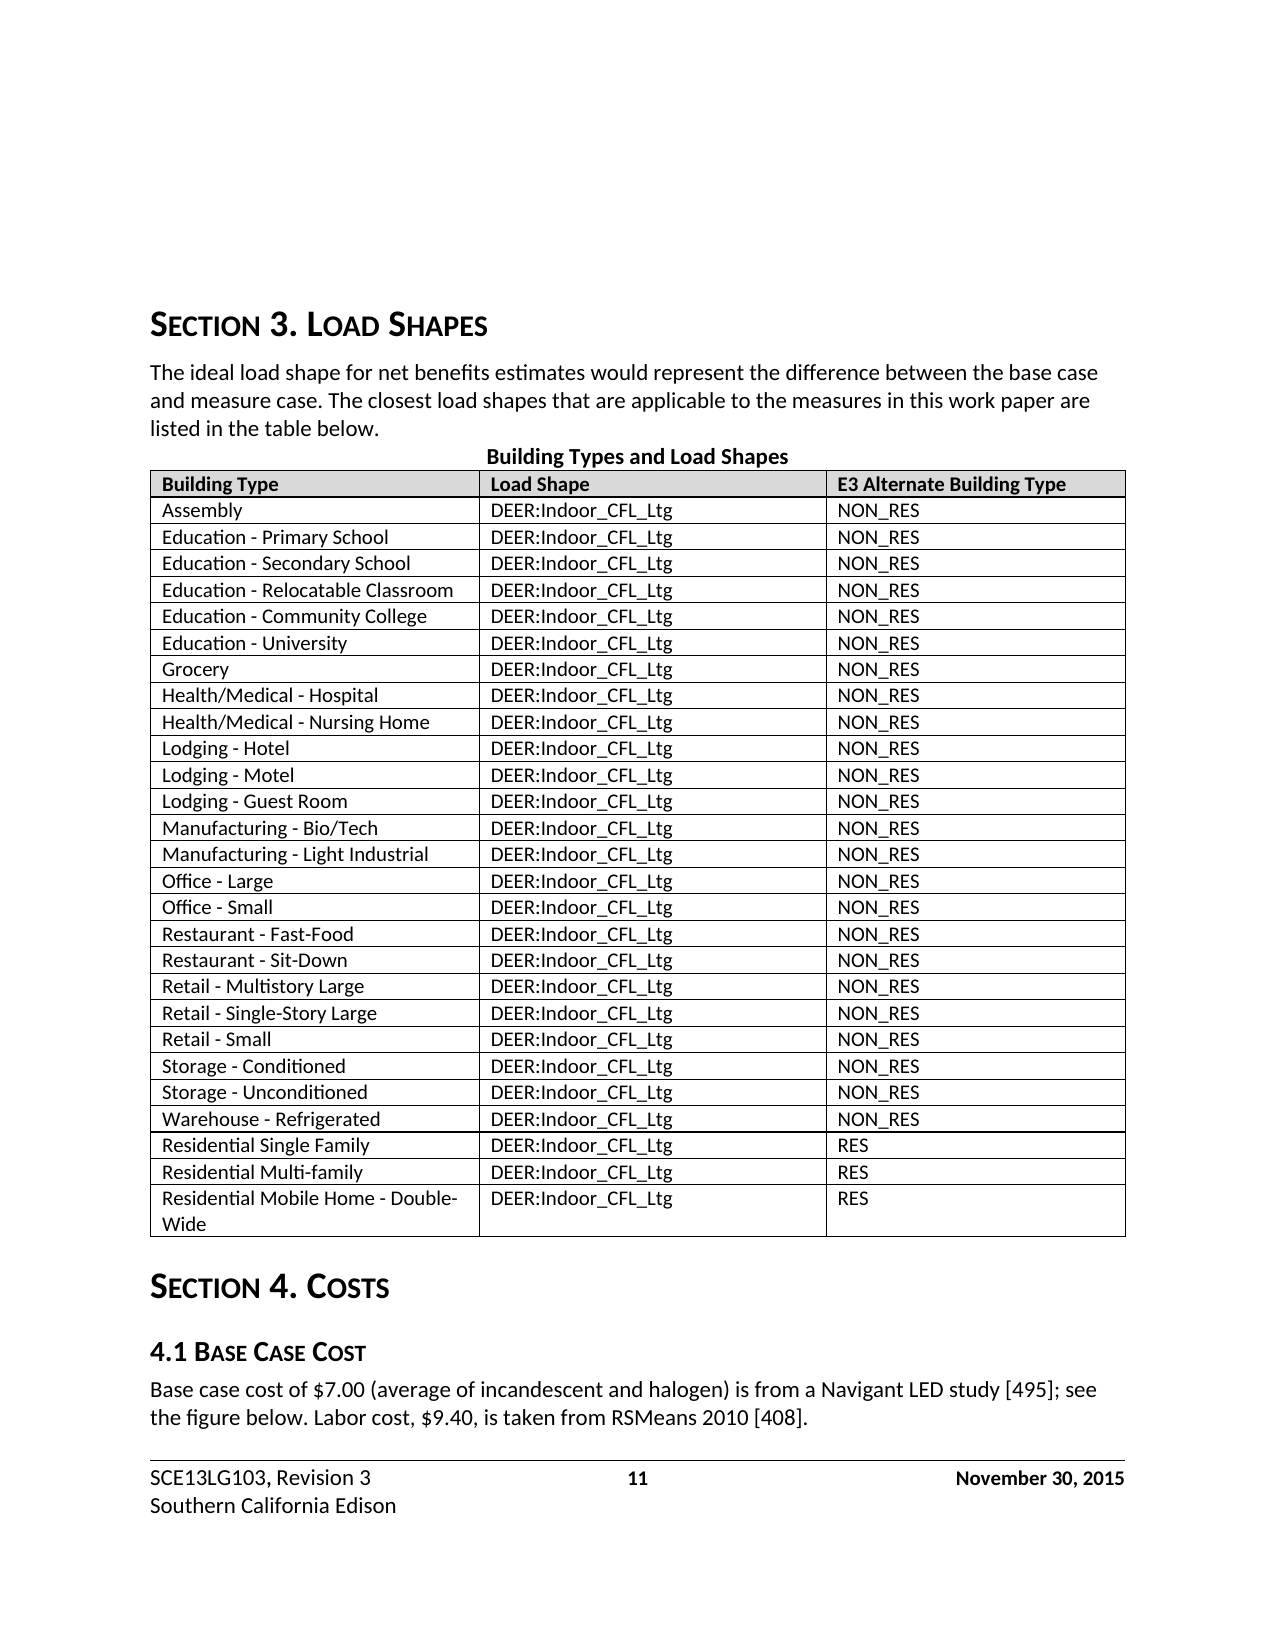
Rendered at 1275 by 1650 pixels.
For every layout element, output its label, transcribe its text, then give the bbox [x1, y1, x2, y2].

text Building Types and Load Shapes [150, 442, 1125, 470]
table_cell Storage - Unconditioned [151, 1080, 479, 1105]
subtitle 4.1 Base Case Cost [150, 1333, 1125, 1369]
table_cell DEER:Indoor_CFL_Ltg [480, 921, 826, 946]
table_header E3 Alternate Building Type [827, 471, 1125, 496]
table_cell DEER:Indoor_CFL_Ltg [480, 736, 826, 761]
table_cell DEER:Indoor_CFL_Ltg [480, 789, 826, 814]
table_cell NON_RES [827, 894, 1125, 920]
table_cell DEER:Indoor_CFL_Ltg [480, 683, 826, 708]
table_cell NON_RES [827, 656, 1125, 682]
text Base case cost of $7.00 (average of incandescent and halogen) is from a Navigant LED study [495]; see the figure below. Labor cost, $9.40, is taken from RSMeans 2010 [408]. [150, 1375, 1125, 1431]
table_cell Residential Multi-family [151, 1159, 479, 1184]
table_cell NON_RES [827, 1000, 1125, 1026]
table_cell DEER:Indoor_CFL_Ltg [480, 1133, 826, 1158]
table_cell DEER:Indoor_CFL_Ltg [480, 1159, 826, 1184]
table_cell Lodging - Guest Room [151, 789, 479, 814]
table_cell DEER:Indoor_CFL_Ltg [480, 1080, 826, 1105]
table_cell Restaurant - Sit-Down [151, 947, 479, 973]
table_cell NON_RES [827, 603, 1125, 629]
table_cell Warehouse - Refrigerated [151, 1106, 479, 1131]
table_cell NON_RES [827, 524, 1125, 549]
table_cell Education - Secondary School [151, 550, 479, 576]
table_cell NON_RES [827, 1027, 1125, 1052]
table_cell NON_RES [827, 630, 1125, 655]
table_cell Manufacturing - Bio/Tech [151, 815, 479, 840]
table_cell NON_RES [827, 709, 1125, 734]
table_cell RES [827, 1185, 1125, 1236]
table_cell DEER:Indoor_CFL_Ltg [480, 841, 826, 867]
table_cell Manufacturing - Light Industrial [151, 841, 479, 867]
table_cell NON_RES [827, 868, 1125, 893]
table_cell Lodging - Hotel [151, 736, 479, 761]
table_cell RES [827, 1133, 1125, 1158]
table_cell Retail - Small [151, 1027, 479, 1052]
table_cell DEER:Indoor_CFL_Ltg [480, 894, 826, 920]
table_cell Storage - Conditioned [151, 1053, 479, 1078]
table_cell Residential Single Family [151, 1133, 479, 1158]
table_cell RES [827, 1159, 1125, 1184]
subtitle Section 3. Load Shapes [150, 299, 1125, 345]
table_cell DEER:Indoor_CFL_Ltg [480, 498, 826, 523]
table_cell DEER:Indoor_CFL_Ltg [480, 1185, 826, 1236]
table_cell DEER:Indoor_CFL_Ltg [480, 709, 826, 734]
table_cell DEER:Indoor_CFL_Ltg [480, 630, 826, 655]
table_cell Office - Large [151, 868, 479, 893]
text The ideal load shape for net benefits estimates would represent the difference between the base case and measure case. The closest load shapes that are applicable to the measures in this work paper are listed in the table below. [150, 358, 1125, 442]
table_cell DEER:Indoor_CFL_Ltg [480, 1000, 826, 1026]
table_cell Education - Community College [151, 603, 479, 629]
table_cell NON_RES [827, 921, 1125, 946]
subtitle Section 4. Costs [150, 1262, 1125, 1308]
table_header Building Type [151, 471, 479, 496]
table_cell Residential Mobile Home - Double-Wide [151, 1185, 479, 1236]
table_cell NON_RES [827, 683, 1125, 708]
table_cell DEER:Indoor_CFL_Ltg [480, 656, 826, 682]
table_cell DEER:Indoor_CFL_Ltg [480, 1027, 826, 1052]
table_cell NON_RES [827, 550, 1125, 576]
table_cell NON_RES [827, 841, 1125, 867]
table_cell DEER:Indoor_CFL_Ltg [480, 762, 826, 787]
table_cell DEER:Indoor_CFL_Ltg [480, 1053, 826, 1078]
table_cell NON_RES [827, 577, 1125, 602]
table_cell NON_RES [827, 1106, 1125, 1131]
table_cell Retail - Single-Story Large [151, 1000, 479, 1026]
table_cell DEER:Indoor_CFL_Ltg [480, 1106, 826, 1131]
table_cell NON_RES [827, 736, 1125, 761]
table_cell NON_RES [827, 762, 1125, 787]
table_cell NON_RES [827, 815, 1125, 840]
table_cell DEER:Indoor_CFL_Ltg [480, 947, 826, 973]
table_cell Office - Small [151, 894, 479, 920]
table_cell Education - Relocatable Classroom [151, 577, 479, 602]
table_cell Health/Medical - Hospital [151, 683, 479, 708]
table_cell DEER:Indoor_CFL_Ltg [480, 577, 826, 602]
table_cell DEER:Indoor_CFL_Ltg [480, 524, 826, 549]
table_cell DEER:Indoor_CFL_Ltg [480, 974, 826, 999]
table_cell Grocery [151, 656, 479, 682]
table_cell DEER:Indoor_CFL_Ltg [480, 550, 826, 576]
table_cell Education - University [151, 630, 479, 655]
table_cell Lodging - Motel [151, 762, 479, 787]
table_header Load Shape [480, 471, 826, 496]
table_cell NON_RES [827, 974, 1125, 999]
table_cell DEER:Indoor_CFL_Ltg [480, 868, 826, 893]
table_cell Retail - Multistory Large [151, 974, 479, 999]
table_cell NON_RES [827, 1080, 1125, 1105]
table_cell NON_RES [827, 1053, 1125, 1078]
table_cell NON_RES [827, 498, 1125, 523]
table_cell Restaurant - Fast-Food [151, 921, 479, 946]
table_cell Health/Medical - Nursing Home [151, 709, 479, 734]
table_cell NON_RES [827, 947, 1125, 973]
table_cell Education - Primary School [151, 524, 479, 549]
table_cell DEER:Indoor_CFL_Ltg [480, 815, 826, 840]
table_cell DEER:Indoor_CFL_Ltg [480, 603, 826, 629]
table_cell NON_RES [827, 789, 1125, 814]
table_cell Assembly [151, 498, 479, 523]
